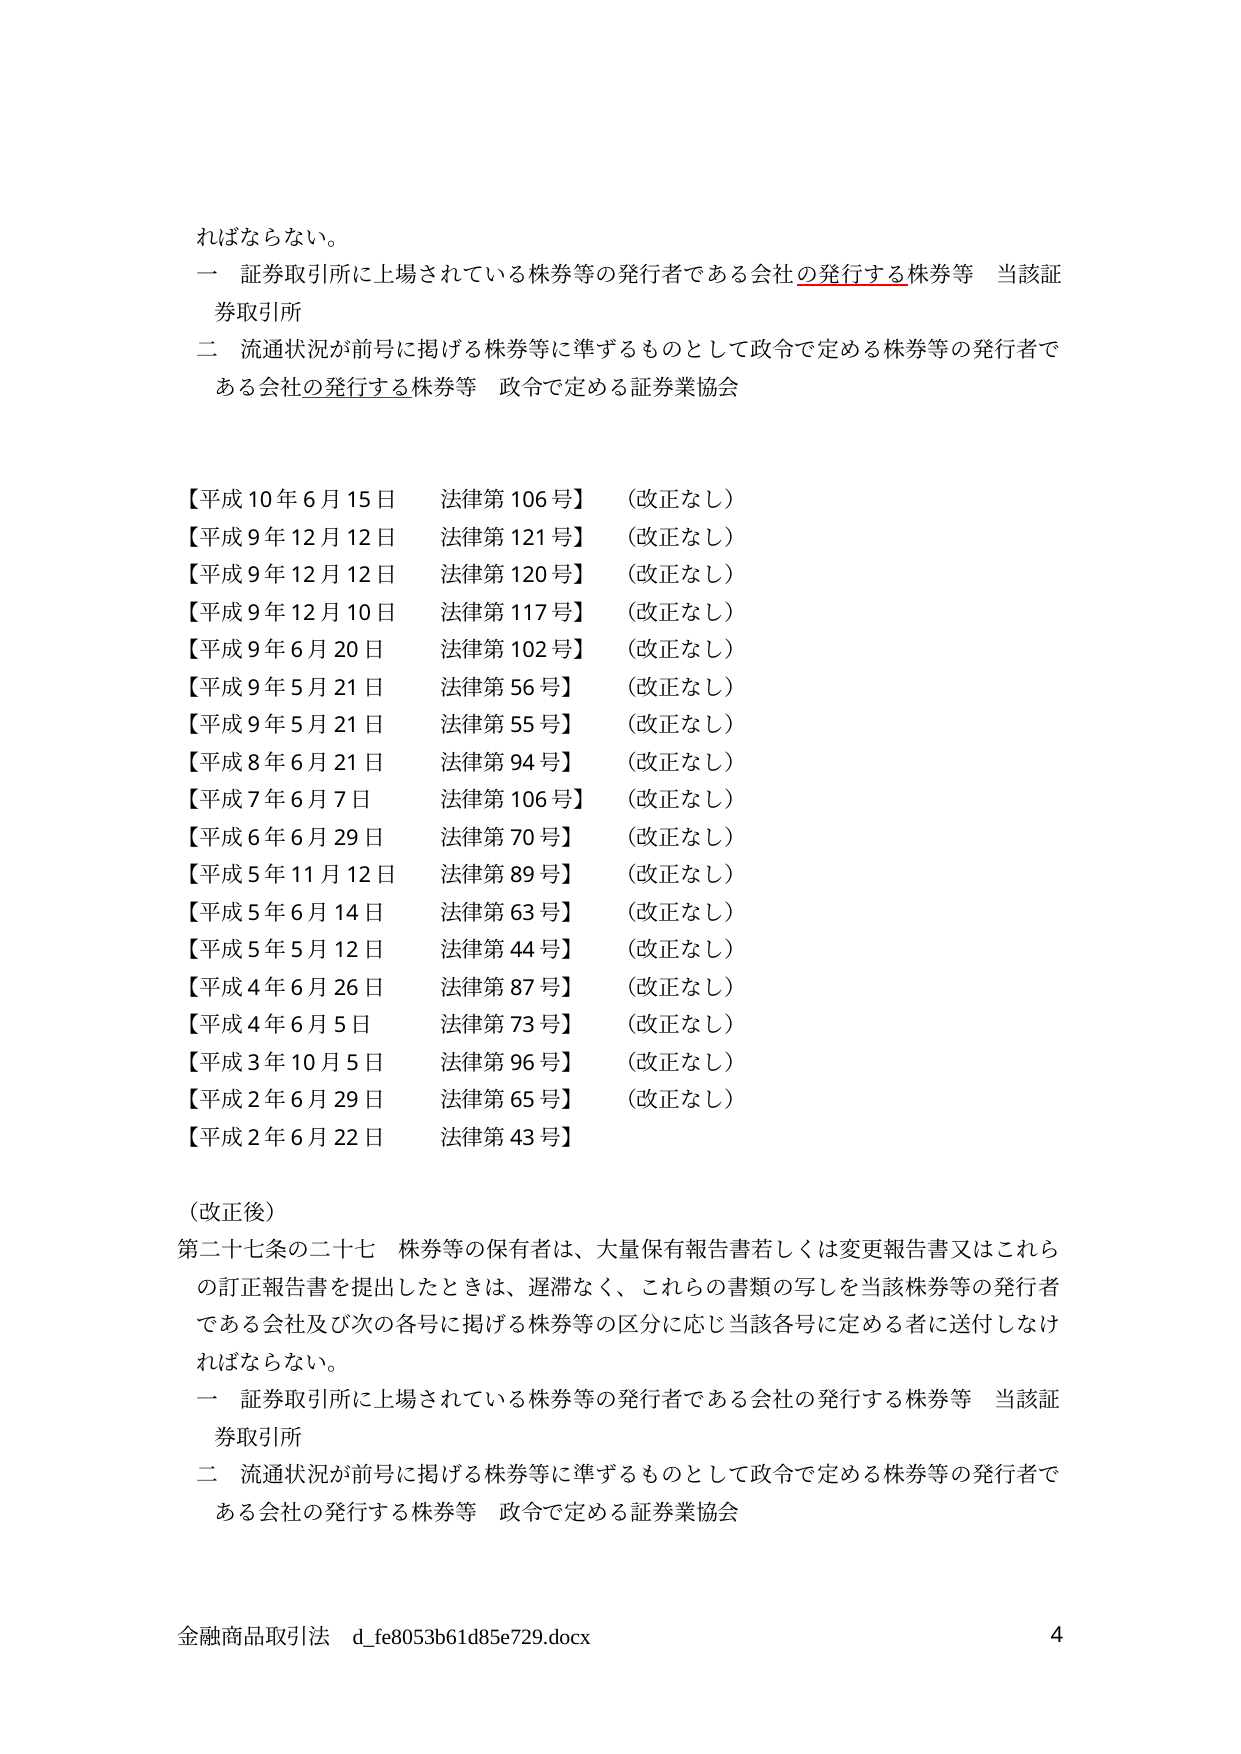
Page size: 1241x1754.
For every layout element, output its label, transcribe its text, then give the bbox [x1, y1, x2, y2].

text 一 証券取引所に上場されている株券等の発行者である会社の発行する株券等 当該証券取引所 [196, 1379, 1063, 1454]
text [177, 217, 1063, 254]
text 【平成2年6月22日 法律第43号】 [177, 1117, 1063, 1154]
text 【平成9年12月10日 法律第117号】 （改正なし） [177, 592, 1063, 629]
text 二 流通状況が前号に掲げる株券等に準ずるものとして政令で定める株券等の発行者である会社の発行する株券等 政令で定める証券業協会 [196, 329, 1063, 404]
text 一 証券取引所に上場されている株券等の発行者である会社の発行する株券等 当該証券取引所 [196, 254, 1063, 329]
text 【平成6年6月29日 法律第70号】 （改正なし） [177, 817, 1063, 854]
text 【平成4年6月26日 法律第87号】 （改正なし） [177, 967, 1063, 1004]
text 【平成9年12月12日 法律第121号】 （改正なし） [177, 517, 1063, 554]
text （改正後） [177, 1192, 1063, 1229]
text 【平成9年6月20日 法律第102号】 （改正なし） [177, 629, 1063, 667]
text 【平成7年6月7日 法律第106号】 （改正なし） [177, 779, 1063, 817]
text 【平成5年11月12日 法律第89号】 （改正なし） [177, 854, 1063, 892]
text 【平成9年5月21日 法律第55号】 （改正なし） [177, 704, 1063, 742]
text 【平成10年6月15日 法律第106号】 （改正なし） [177, 479, 1063, 517]
text 【平成5年5月12日 法律第44号】 （改正なし） [177, 929, 1063, 967]
text 【平成5年6月14日 法律第63号】 （改正なし） [177, 892, 1063, 929]
text 【平成9年5月21日 法律第56号】 （改正なし） [177, 667, 1063, 704]
text 【平成9年12月12日 法律第120号】 （改正なし） [177, 554, 1063, 592]
text 第二十七条の二十七 株券等の保有者は、大量保有報告書若しくは変更報告書又はこれらの訂正報告書を提出したときは、遅滞なく、これらの書類の写しを当該株券等の発行者である会社及び次の各号に掲げる株券等の区分に応じ当該各号に定める者に送付しなければならない。 [177, 1229, 1063, 1379]
text 二 流通状況が前号に掲げる株券等に準ずるものとして政令で定める株券等の発行者である会社の発行する株券等 政令で定める証券業協会 [196, 1454, 1063, 1529]
text 【平成2年6月29日 法律第65号】 （改正なし） [177, 1079, 1063, 1117]
text 【平成4年6月5日 法律第73号】 （改正なし） [177, 1004, 1063, 1042]
text 【平成3年10月5日 法律第96号】 （改正なし） [177, 1042, 1063, 1079]
text 【平成8年6月21日 法律第94号】 （改正なし） [177, 742, 1063, 779]
